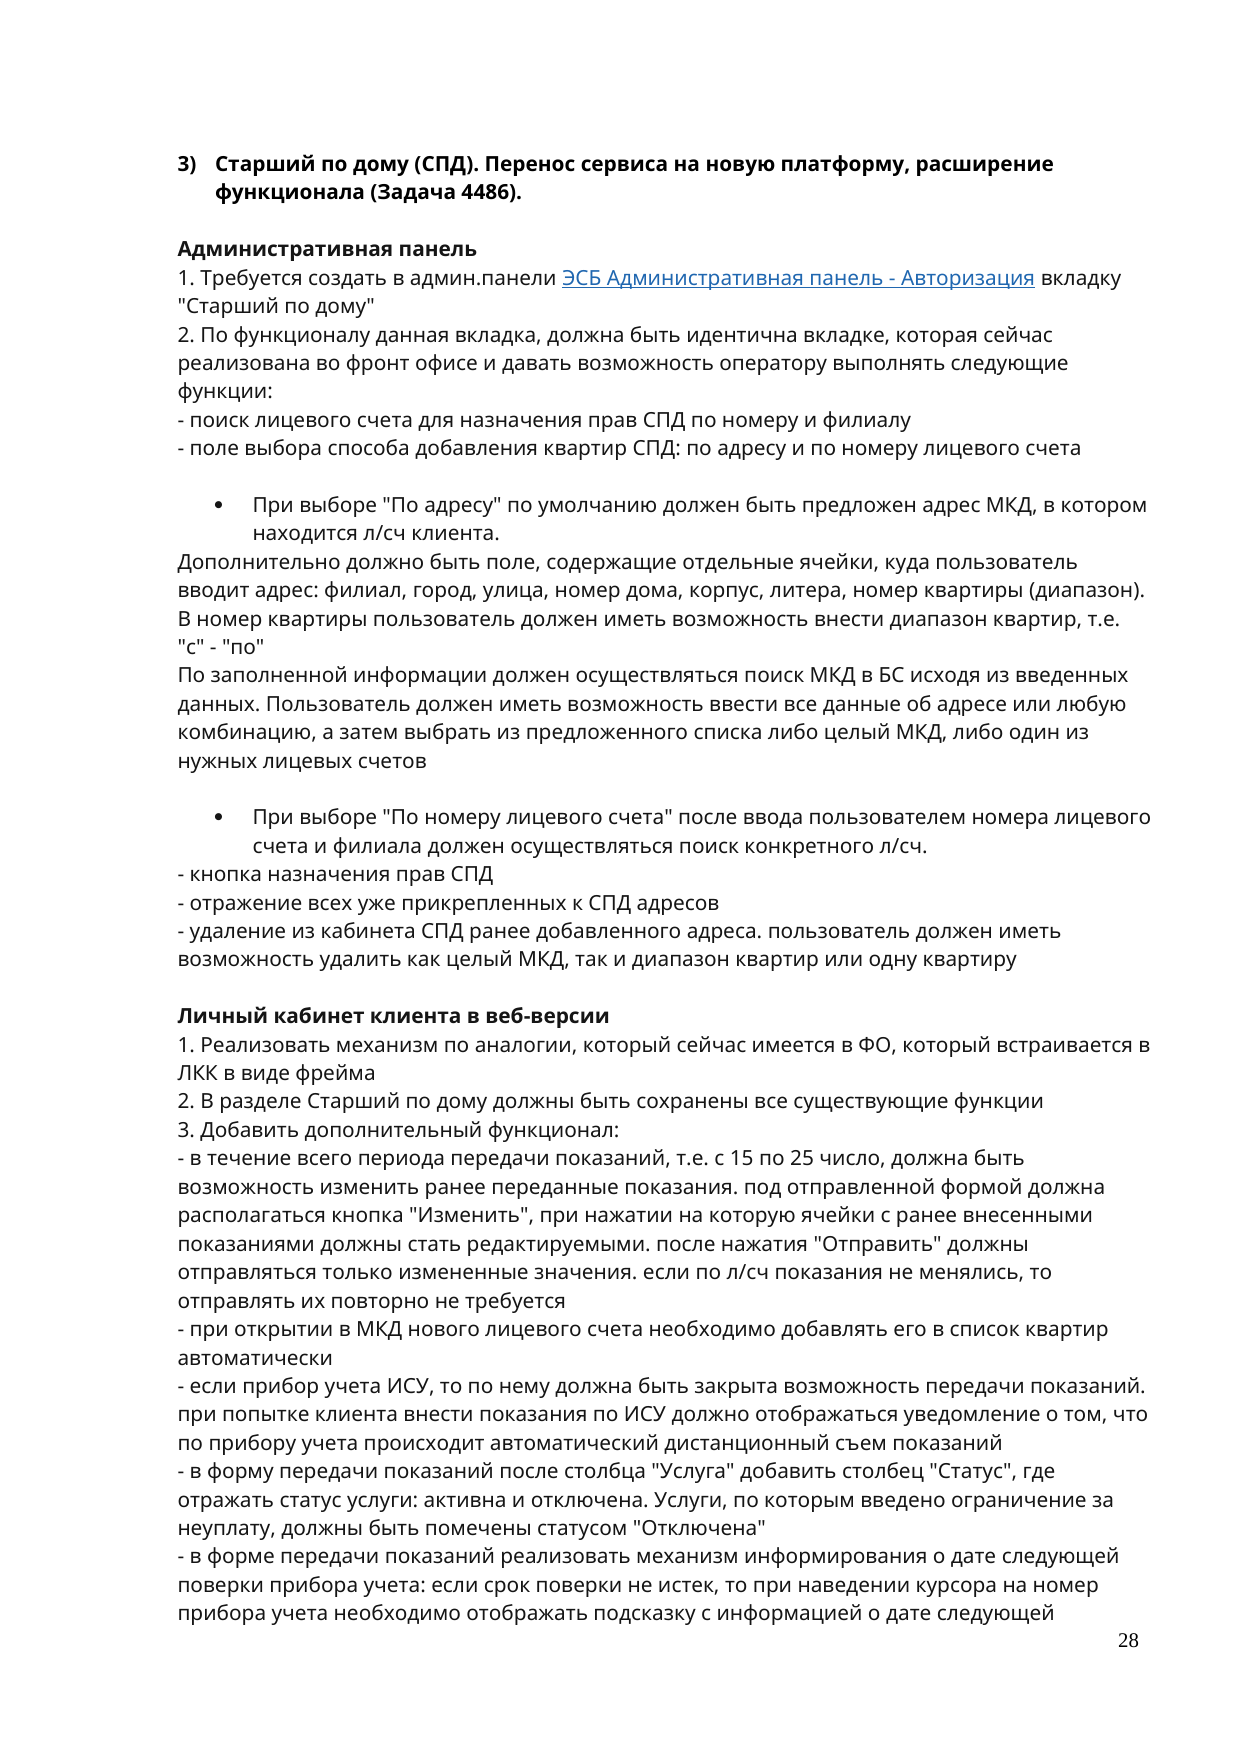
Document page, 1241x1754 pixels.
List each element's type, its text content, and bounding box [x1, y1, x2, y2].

list Старший по дому (СПД). Перенос сервиса на новую платформу, расширение функционала (Задача 4486). [177, 149, 1152, 206]
list При выборе "По адресу" по умолчанию должен быть предложен адрес МКД, в котором находится л/сч клиента. [215, 490, 1152, 547]
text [177, 859, 1152, 1627]
text Административная панель 1. Требуется создать в админ.панели ЭСБ Административная панель - Авторизация вкладку "Старший по дому" 2. По функционалу данная вкладка, должна быть идентична вкладке, которая сейчас реализована во фронт офисе и давать возможность оператору выполнять следующие функции: - поиск лицевого счета для назначения прав СПД по номеру и филиалу - поле выбора способа добавления квартир СПД: по адресу и по номеру лицевого счета [177, 234, 1152, 490]
text Дополнительно должно быть поле, содержащие отдельные ячейки, куда пользователь вводит адрес: филиал, город, улица, номер дома, корпус, литера, номер квартиры (диапазон). В номер квартиры пользователь должен иметь возможность внести диапазон квартир, т.е. "с" - "по" По заполненной информации должен осуществляться поиск МКД в БС исходя из введенных данных. Пользователь должен иметь возможность ввести все данные об адресе или любую комбинацию, а затем выбрать из предложенного списка либо целый МКД, либо один из нужных лицевых счетов [177, 547, 1152, 802]
list При выборе "По номеру лицевого счета" после ввода пользователем номера лицевого счета и филиала должен осуществляться поиск конкретного л/сч. [215, 802, 1152, 859]
